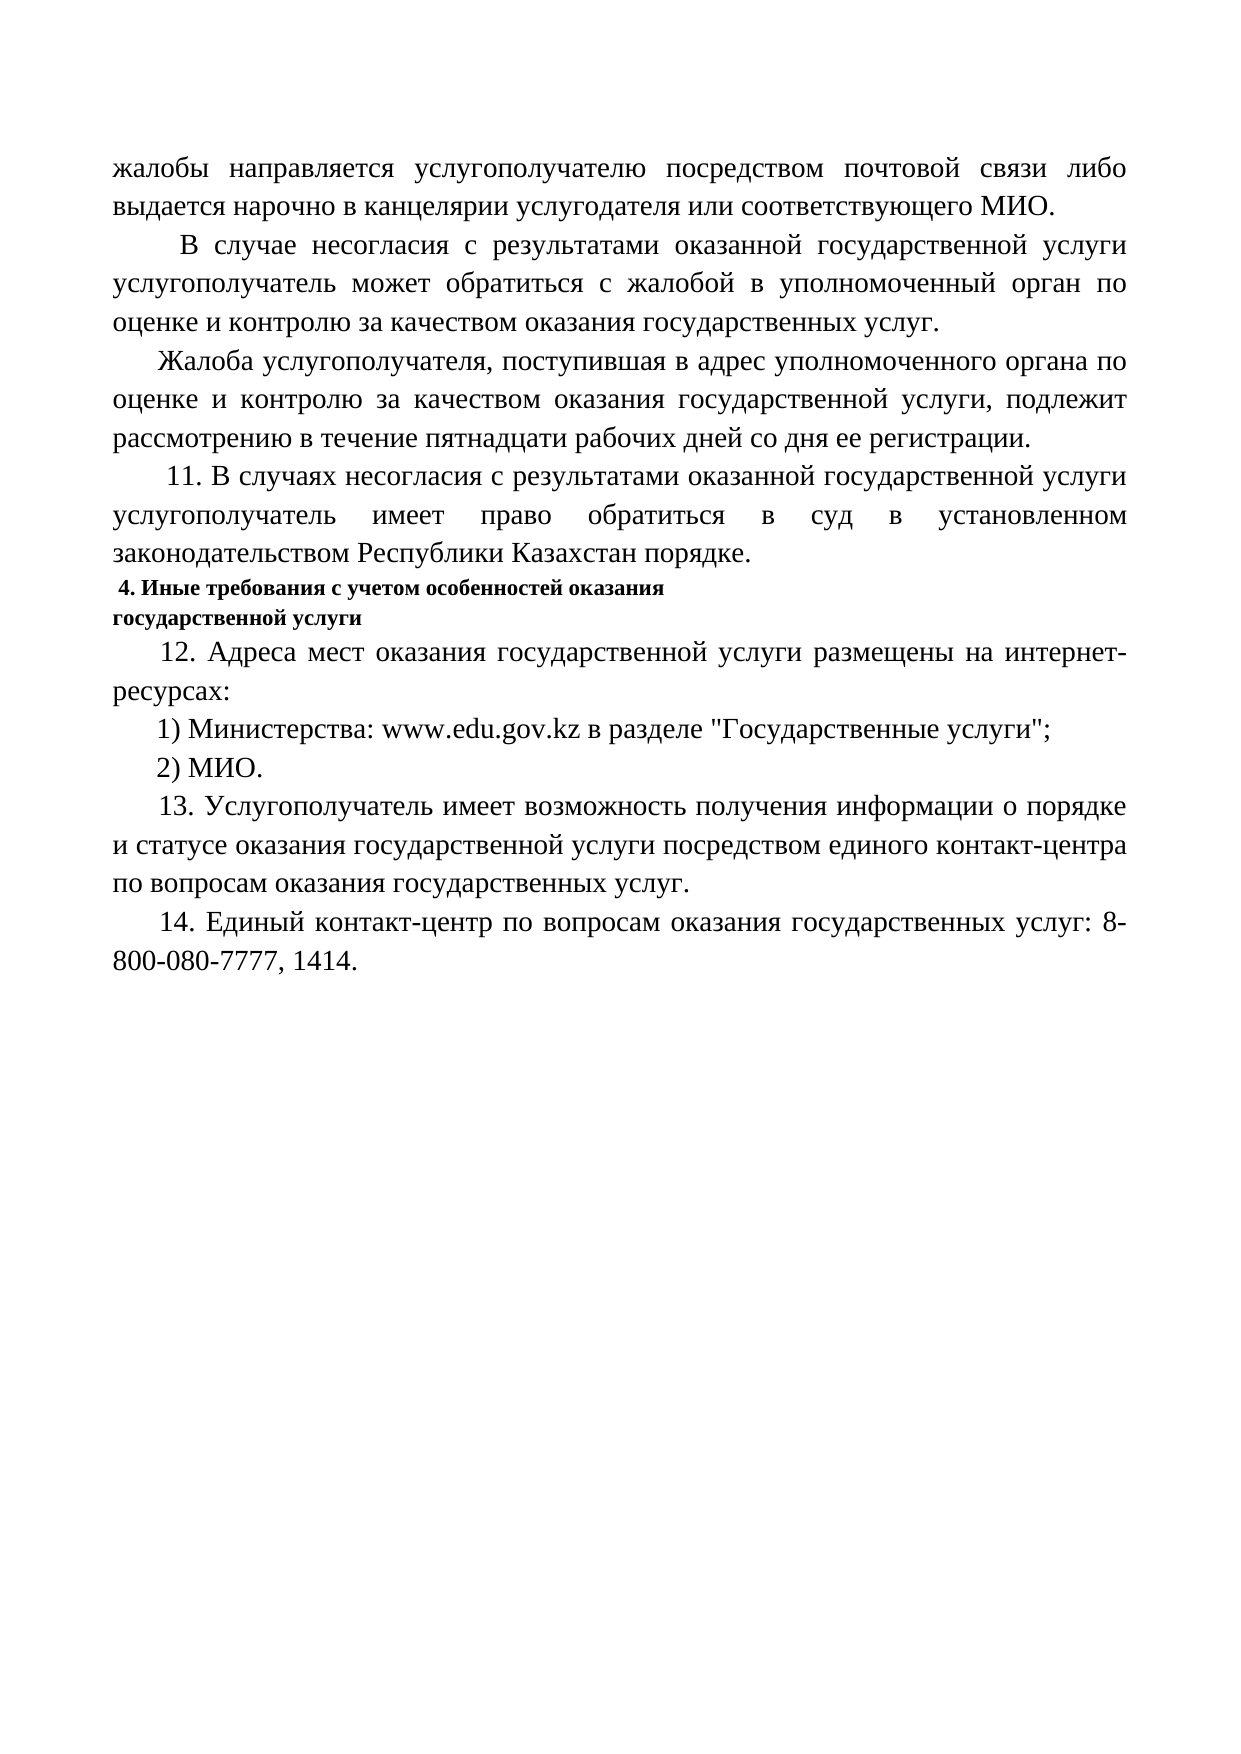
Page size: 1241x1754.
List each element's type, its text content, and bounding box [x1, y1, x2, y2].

text В случае несогласия с результатами оказанной государственной услуги услугополучатель может обратиться с жалобой в уполномоченный орган по оценке и контролю за качеством оказания государственных услуг. [112, 227, 1128, 338]
text 1) Министерства: www.edu.gov.kz в разделе "Государственные услуги"; [112, 711, 1128, 745]
text 4. Иные требования с учетом особенностей оказания государственной услуги [112, 574, 1128, 631]
text 13. Услугополучатель имеет возможность получения информации о порядке и статусе оказания государственной услуги посредством единого контакт-центра по вопросам оказания государственных услуг. [112, 788, 1128, 899]
text 14. Единый контакт-центр по вопросам оказания государственных услуг: 8-800-080-7777, 1414. [112, 904, 1128, 976]
text 12. Адреса мест оказания государственной услуги размещены на интернет-ресурсах: [112, 634, 1128, 706]
text Жалоба услугополучателя, поступившая в адрес уполномоченного органа по оценке и контролю за качеством оказания государственной услуги, подлежит рассмотрению в течение пятнадцати рабочих дней со дня ее регистрации. [112, 343, 1128, 453]
text 2) МИО. [112, 750, 1128, 783]
text 11. В случаях несогласия с результатами оказанной государственной услуги услугополучатель имеет право обратиться в суд в установленном законодательством Республики Казахстан порядке. [112, 458, 1128, 569]
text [112, 150, 1128, 222]
